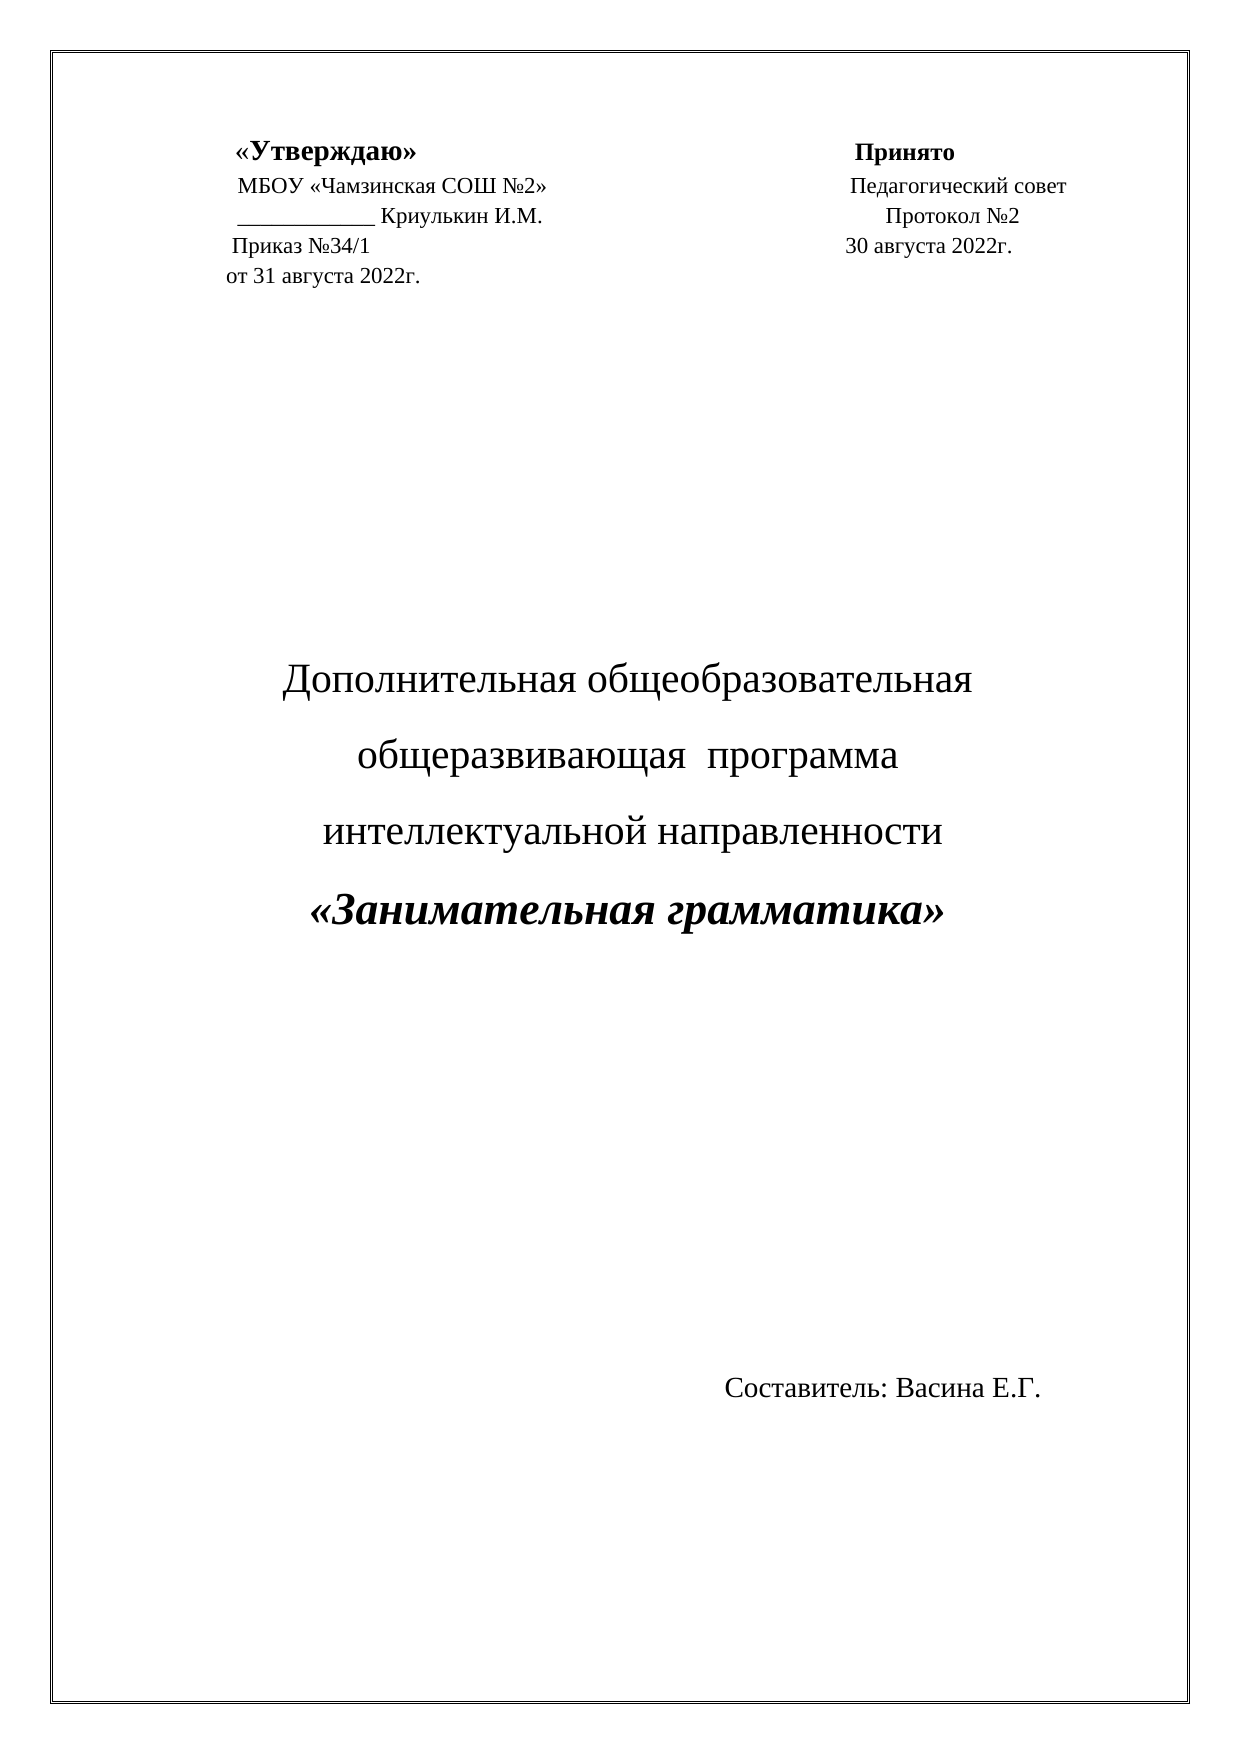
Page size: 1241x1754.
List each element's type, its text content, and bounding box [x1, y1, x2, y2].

text Составитель: Васина Е.Г. [89, 1370, 1167, 1403]
text общеразвивающая программа [89, 730, 1167, 778]
text Дополнительная общеобразовательная [89, 654, 1167, 702]
text интеллектуальной направленности [89, 806, 1167, 854]
text «Занимательная грамматика» [89, 882, 1167, 934]
text МБОУ «Чамзинская СОШ №2» Педагогический совет [89, 172, 1167, 198]
text ____________ Криулькин И.М. Протокол №2 [89, 202, 1167, 228]
text от 31 августа 2022г. [89, 262, 1167, 289]
text Приказ №34/1 30 августа 2022г. [89, 232, 1167, 258]
text «Утверждаю» Принято [89, 133, 1167, 167]
